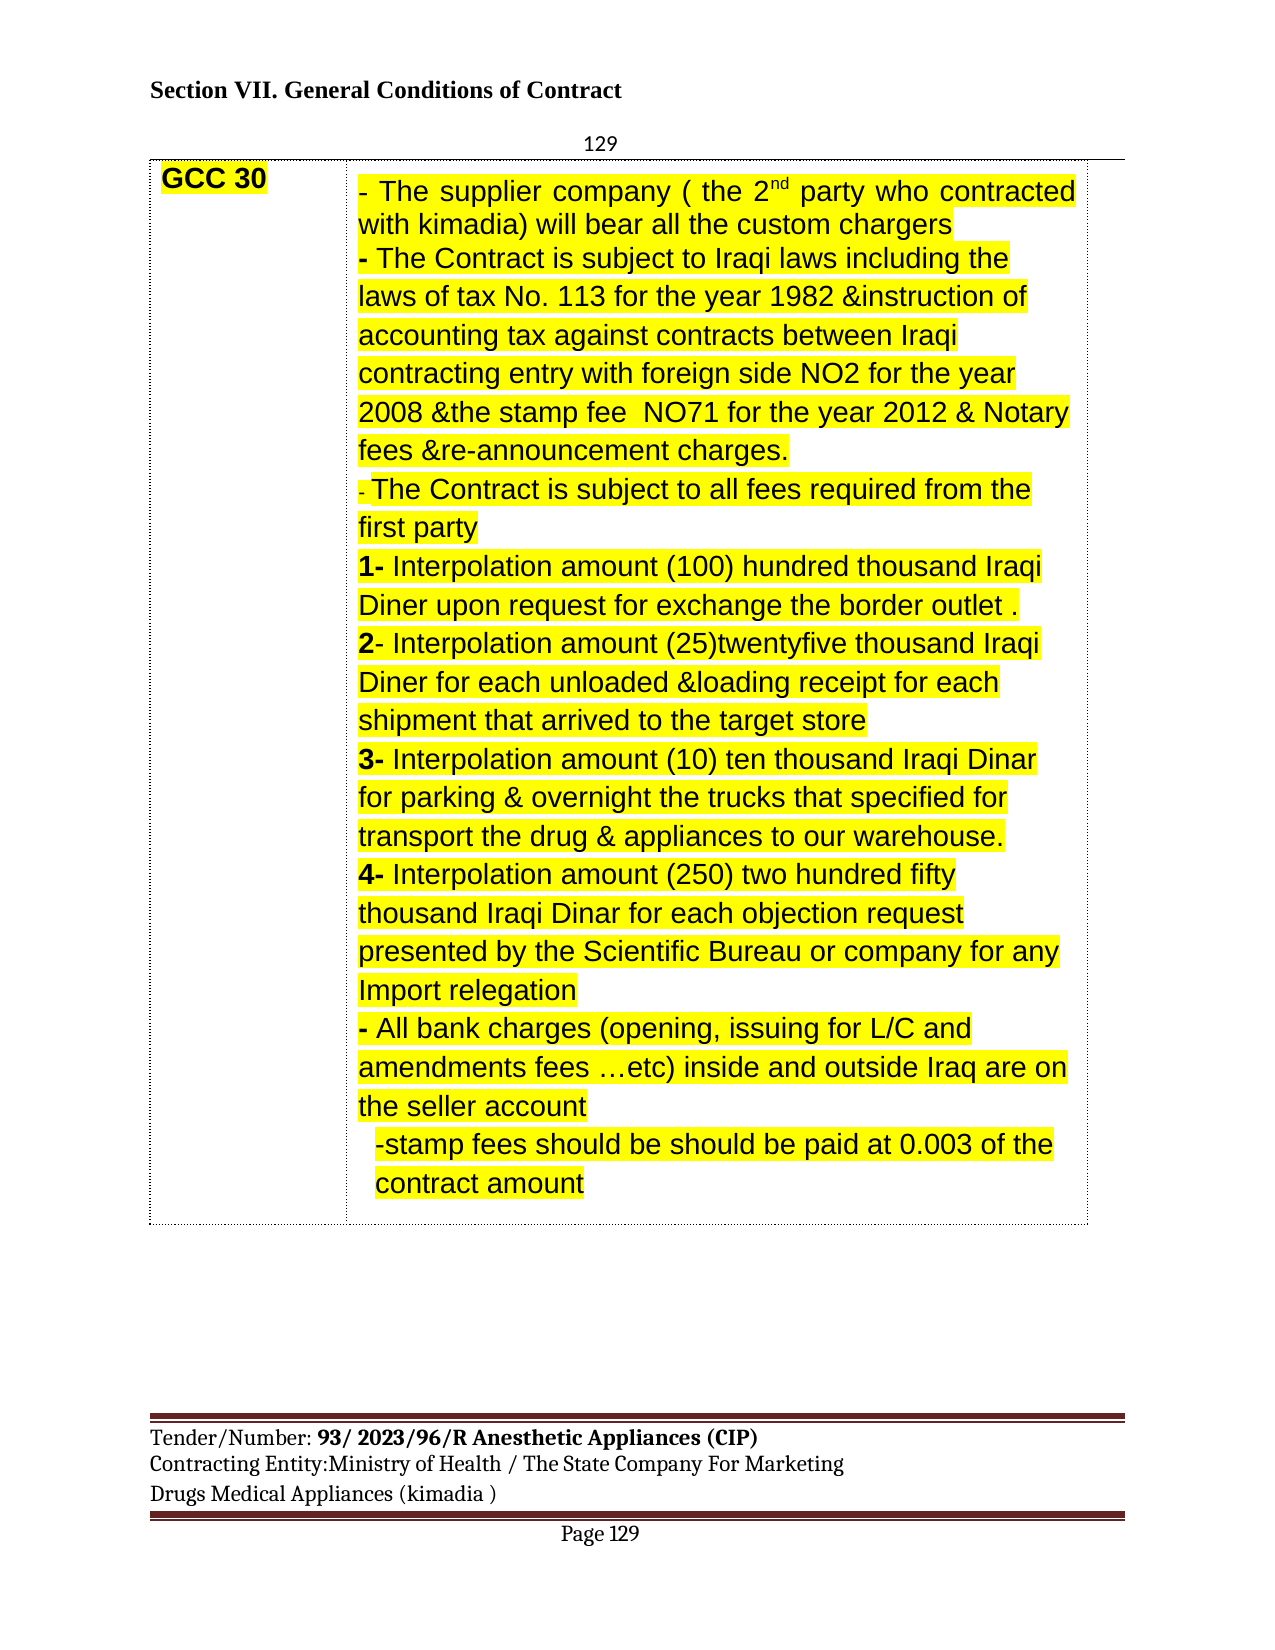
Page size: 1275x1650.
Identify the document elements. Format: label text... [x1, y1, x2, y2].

table_cell - The supplier company ( the 2nd party who contracted with kimadia) will bear all the custom chargers - The Contract is subject to Iraqi laws including the laws of tax No. 113 for the year 1982 &instruction of accounting tax against contracts between Iraqi contracting entry with foreign side NO2 for the year 2008 &the stamp fee NO71 for the year 2012 & Notary fees &re-announcement charges. - The Contract is subject to all fees required from the first party 1- Interpolation amount (100) hundred thousand Iraqi Diner upon request for exchange the border outlet . 2- Interpolation amount (25)twentyfive thousand Iraqi Diner for each unloaded &loading receipt for each shipment that arrived to the target store 3- Interpolation amount (10) ten thousand Iraqi Dinar for parking & overnight the trucks that specified for transport the drug & appliances to our warehouse. 4- Interpolation amount (250) two hundred fifty thousand Iraqi Dinar for each objection request presented by the Scientific Bureau or company for any Import relegation - All bank charges (opening, issuing for L/C and amendments fees …etc) inside and outside Iraq are on the seller account -stamp fees should be should be paid at 0.003 of the contract amount [347, 160, 1087, 1224]
table_cell GCC 30 [150, 160, 347, 1224]
